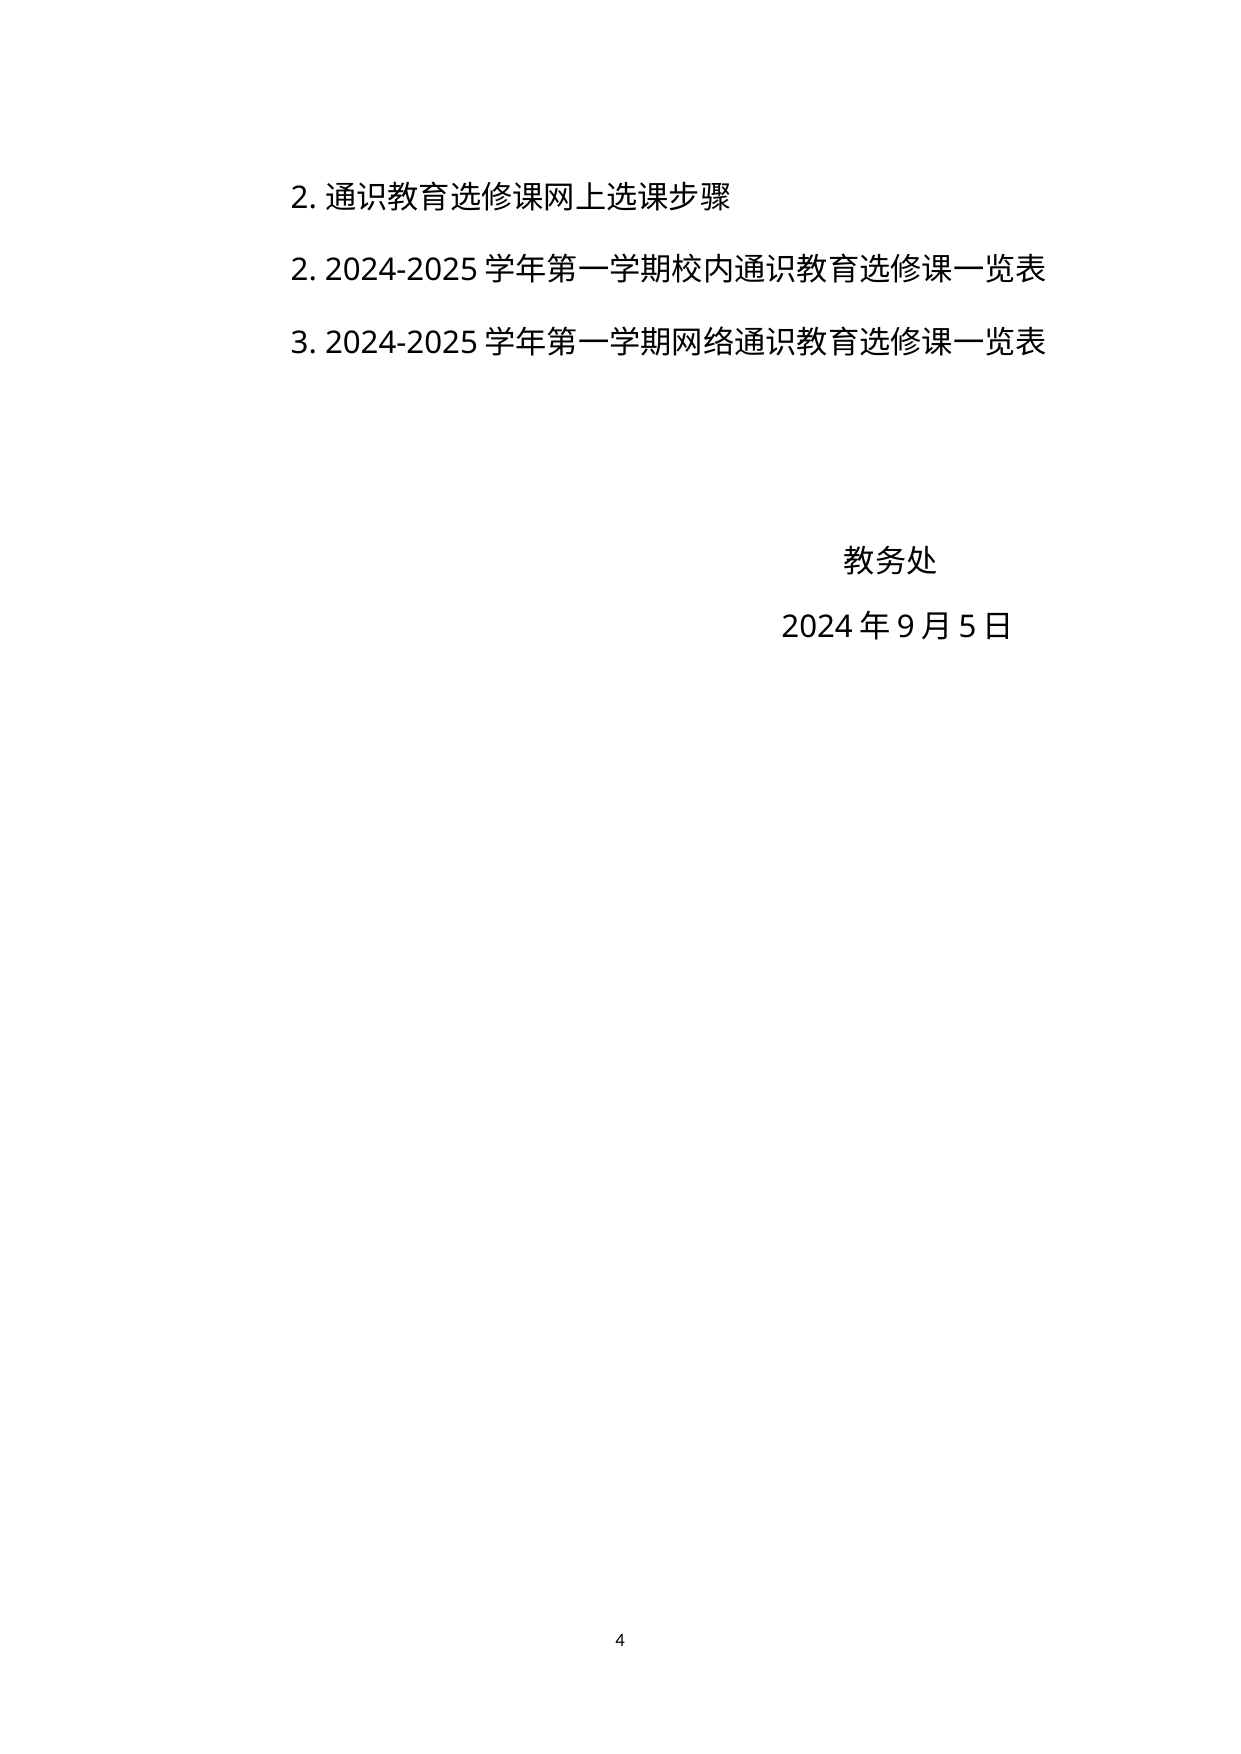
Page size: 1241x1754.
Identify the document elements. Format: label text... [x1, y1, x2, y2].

text 3. 2024-2025学年第一学期网络通识教育选修课一览表 [187, 308, 1053, 373]
text 教务处 [187, 526, 1053, 591]
text 2024年9月5日 [187, 591, 1053, 656]
text 2. 通识教育选修课网上选课步骤 [187, 162, 1053, 227]
text 2. 2024-2025学年第一学期校内通识教育选修课一览表 [187, 235, 1053, 300]
